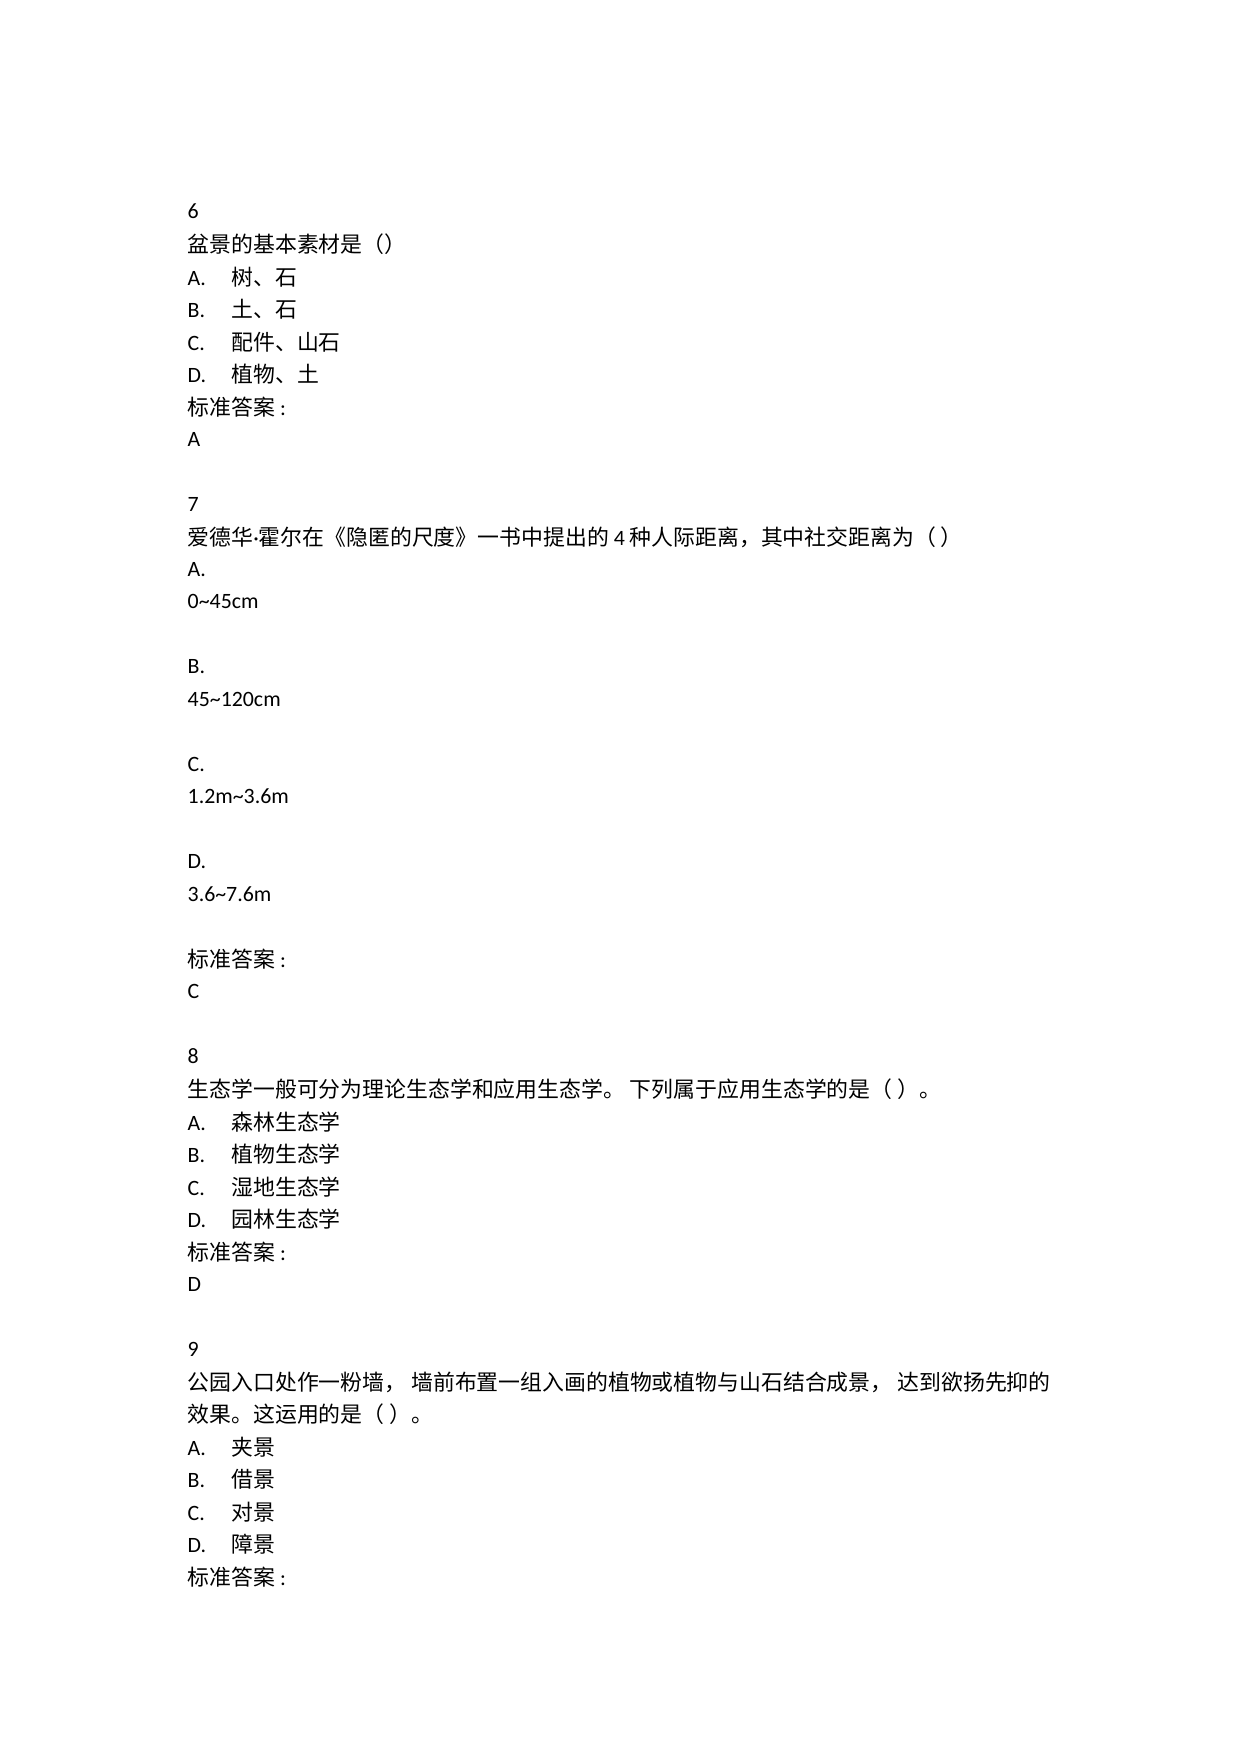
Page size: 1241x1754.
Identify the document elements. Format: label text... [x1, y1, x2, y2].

text 标准答案 : [187, 942, 1053, 974]
text D. 障景 [187, 1527, 1053, 1559]
text B. 土、石 [187, 292, 1053, 324]
text B. 借景 [187, 1462, 1053, 1494]
text 6 [187, 194, 1053, 227]
text D. 园林生态学 [187, 1202, 1053, 1234]
text 盆景的基本素材是（） [187, 227, 1053, 259]
text 7 [187, 487, 1053, 519]
text 9 [187, 1332, 1053, 1364]
text 爱德华·霍尔在《隐匿的尺度》一书中提出的 4 种人际距离，其中社交距离为（ ） [187, 519, 1053, 552]
text C [187, 974, 1053, 1007]
text D. [187, 844, 1053, 877]
text C. [187, 747, 1053, 779]
text A. 森林生态学 [187, 1104, 1053, 1137]
text 标准答案 : [187, 1559, 1053, 1592]
text D. 植物、土 [187, 357, 1053, 389]
text B. 植物生态学 [187, 1137, 1053, 1169]
text C. 配件、山石 [187, 324, 1053, 357]
text 0~45cm [187, 584, 1053, 617]
text 标准答案 : [187, 389, 1053, 422]
text 生态学一般可分为理论生态学和应用生态学。 下列属于应用生态学的是（ ）。 [187, 1072, 1053, 1104]
text C. 湿地生态学 [187, 1169, 1053, 1202]
text C. 对景 [187, 1494, 1053, 1527]
text A [187, 422, 1053, 454]
text 3.6~7.6m [187, 877, 1053, 909]
text A. [187, 552, 1053, 584]
text 1.2m~3.6m [187, 779, 1053, 812]
text 8 [187, 1039, 1053, 1072]
text 标准答案 : [187, 1234, 1053, 1267]
text A. 夹景 [187, 1429, 1053, 1462]
text 45~120cm [187, 682, 1053, 714]
text 公园入口处作一粉墙， 墙前布置一组入画的植物或植物与山石结合成景， 达到欲扬先抑的效果。这运用的是（ ）。 [187, 1364, 1053, 1429]
text A. 树、石 [187, 259, 1053, 292]
text D [187, 1267, 1053, 1299]
text B. [187, 649, 1053, 682]
